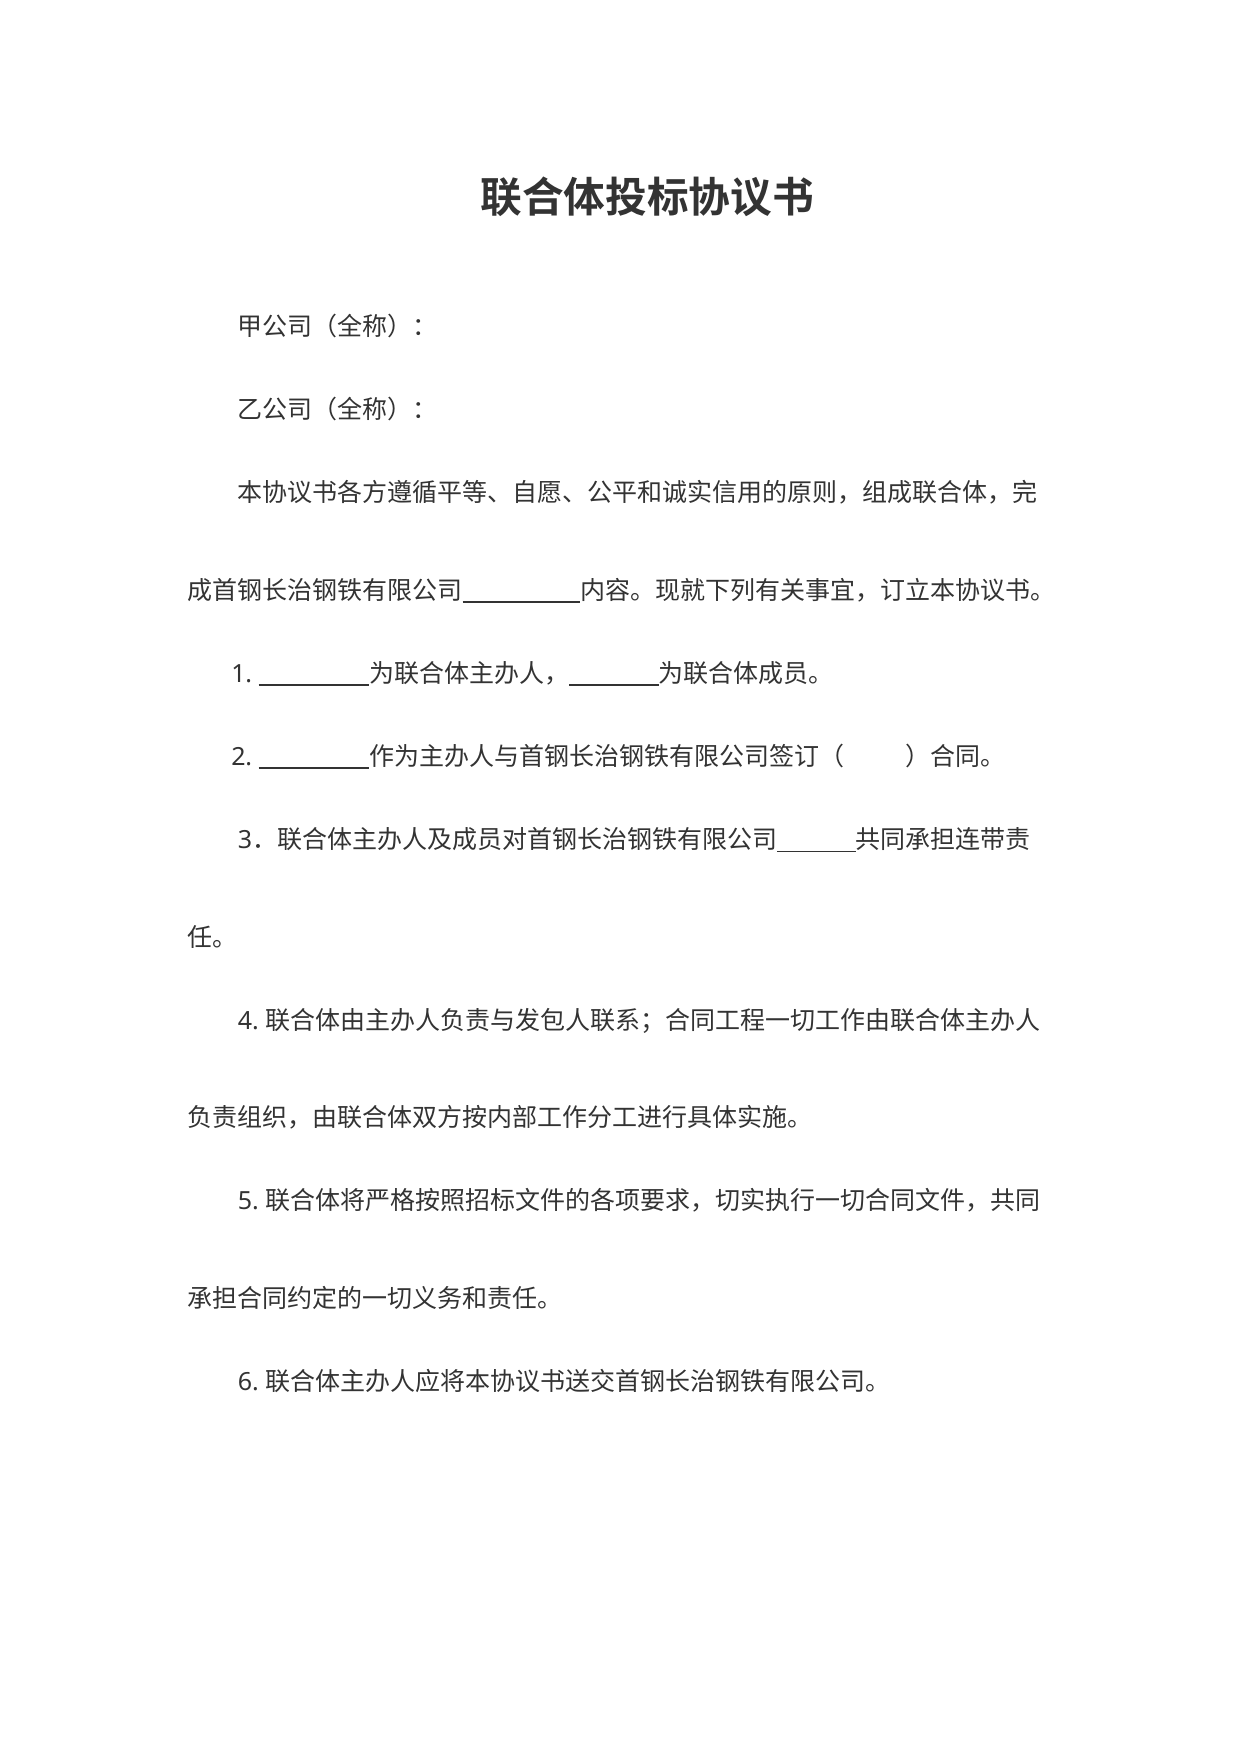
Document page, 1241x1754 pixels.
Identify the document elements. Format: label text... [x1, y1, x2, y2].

text 联合体投标协议书 [187, 162, 1053, 227]
text 5. 联合体将严格按照招标文件的各项要求，切实执行一切合同文件，共同承担合同约定的一切义务和责任。 [187, 1166, 1053, 1329]
list 作为主办人与首钢长治钢铁有限公司签订（ ）合同。 [188, 722, 1053, 787]
list 为联合体主办人， 为联合体成员。 [188, 639, 1053, 704]
text 本协议书各方遵循平等、自愿、公平和诚实信用的原则，组成联合体，完成首钢长治钢铁有限公司 内容。现就下列有关事宜，订立本协议书。 [187, 458, 1053, 621]
text 4. 联合体由主办人负责与发包人联系；合同工程一切工作由联合体主办人负责组织，由联合体双方按内部工作分工进行具体实施。 [187, 986, 1053, 1148]
text 甲公司（全称）： [187, 292, 1053, 357]
text 6. 联合体主办人应将本协议书送交首钢长治钢铁有限公司。 [187, 1347, 1053, 1412]
text 乙公司（全称）： [187, 375, 1053, 440]
text 3．联合体主办人及成员对首钢长治钢铁有限公司 共同承担连带责任。 [187, 805, 1053, 968]
